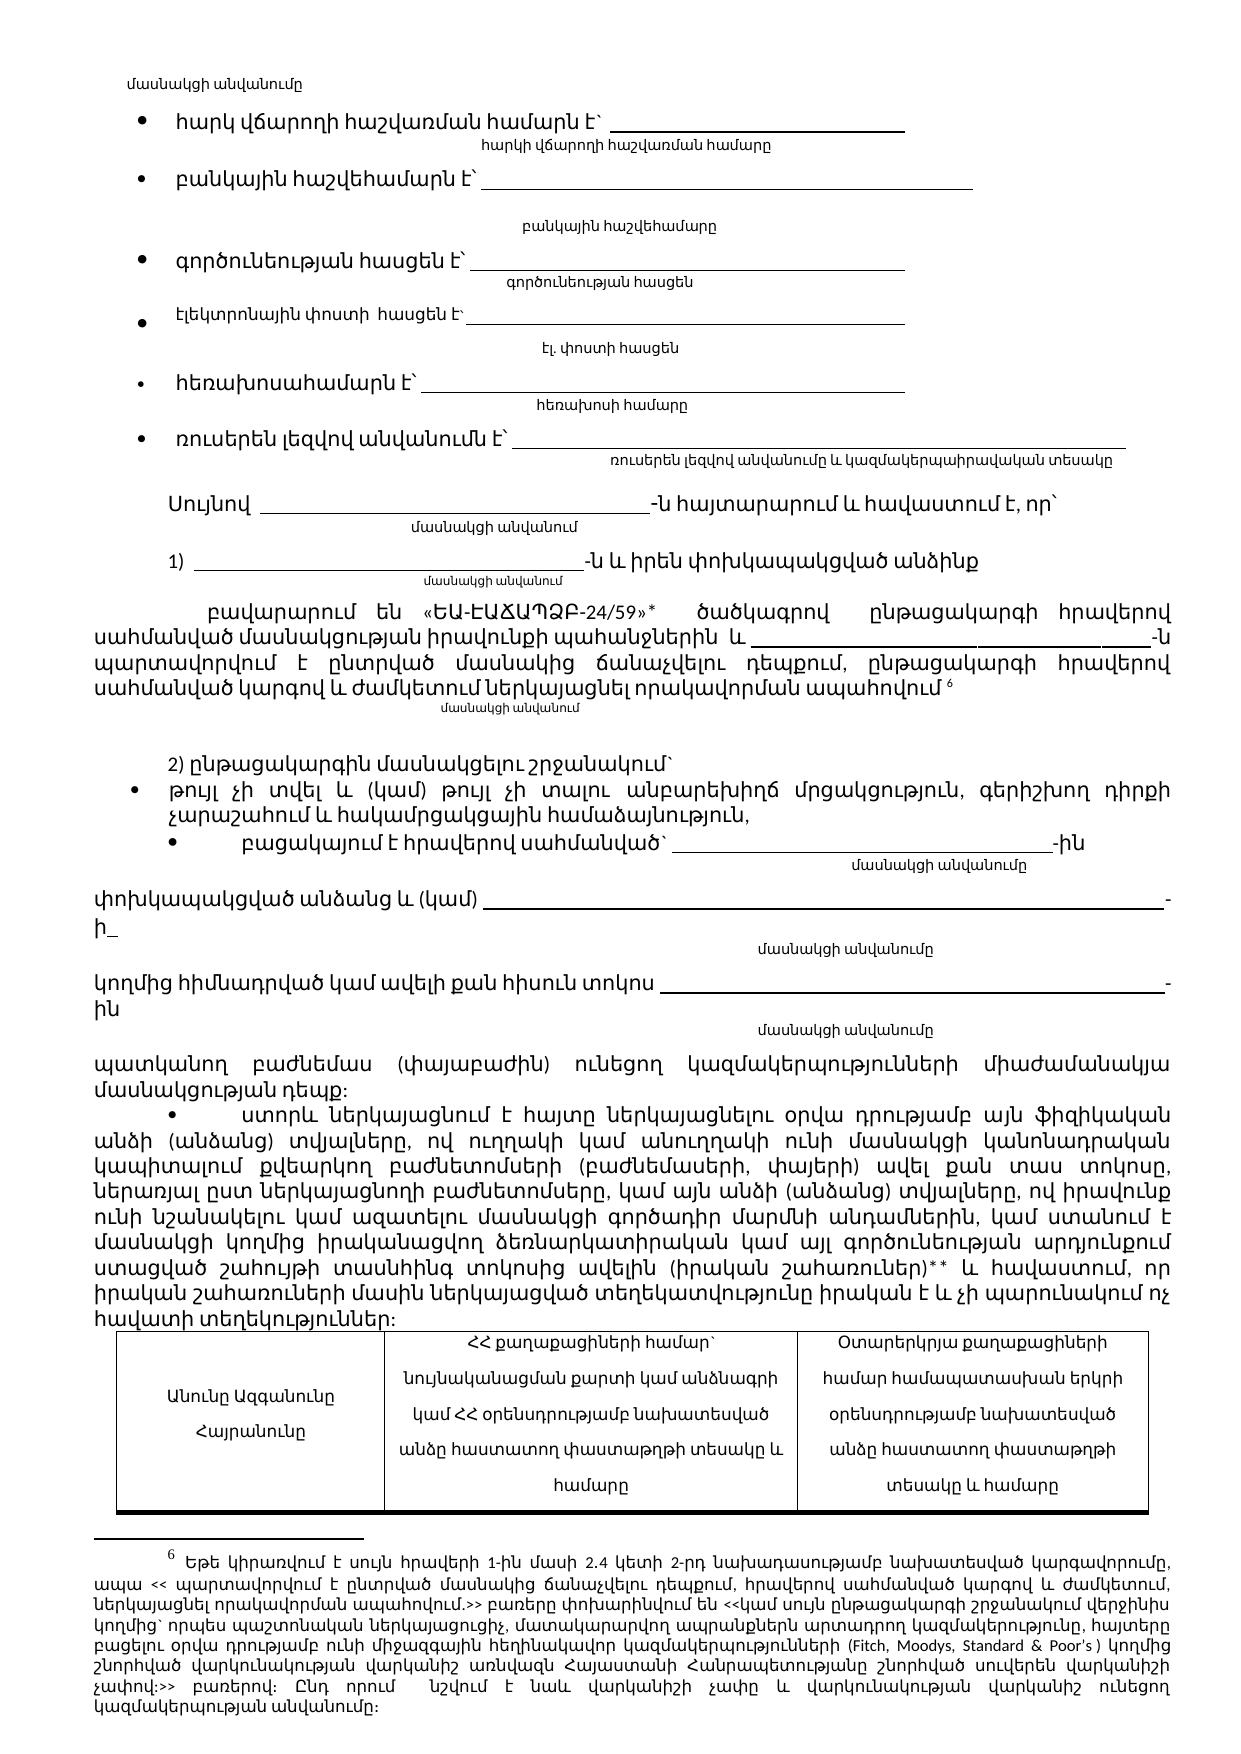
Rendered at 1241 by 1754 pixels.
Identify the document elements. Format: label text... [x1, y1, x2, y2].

list հարկ վճարողի հաշվառման համարն է` [138, 106, 1171, 136]
text մասնակցի անվանում [94, 518, 1171, 548]
table_header Օտարերկրյա քաղաքացիների համար համապատասխան երկրի օրենսդրությամբ նախատեսված անձը հաստատող փաստաթղթի տեսակը և համարը [798, 1332, 1148, 1510]
list ռուսերեն լեզվով անվանումն է՝ [138, 426, 1171, 452]
text պատկանող բաժնեմաս (փայաբաժին) ունեցող կազմակերպությունների միաժամանակյա մասնակցության դեպք: [94, 1052, 1171, 1102]
text գործունեության հասցեն [94, 273, 1171, 304]
list էլեկտրոնային փոստի հասցեն է՝ [138, 304, 1171, 340]
text բավարարում են «ԵԱ-ԷԱՃԱՊՁԲ-24/59»* ծածկագրով ընթացակարգի հրավերով սահմանված մասնակցության իրավունքի պահանջներին և -ն պարտավորվում է ընտրված մասնակից ճանաչվելու դեպքում, ընթացակարգի հրավերով սահմանված կարգով և ժամկետում ներկայացնել որակավորման ապահովում [94, 599, 1171, 701]
list բանկային հաշվեհամարն է՝ [138, 167, 1171, 217]
text մասնակցի անվանումը [94, 940, 1171, 970]
text հարկի վճարողի հաշվառման համարը [94, 136, 1171, 167]
text ռուսերեն լեզվով անվանումը և կազմակերպաիրավական տեսակը [536, 452, 1171, 482]
text մասնակցի անվանումը [94, 856, 1171, 886]
text հեռախոսի համարը [462, 396, 1171, 426]
text մասնակցի անվանում [94, 701, 1171, 726]
table_header ՀՀ քաղաքացիների համար` նույնականացման քարտի կամ անձնագրի կամ ՀՀ օրենսդրությամբ նախատեսված անձը հաստատող փաստաթղթի տեսակը և համարը [385, 1332, 797, 1510]
text 2) ընթացակարգին մասնակցելու շրջանակում` [94, 752, 1171, 777]
text էլ. փոստի հասցեն [94, 340, 1171, 370]
text մասնակցի անվանումը [94, 1021, 1171, 1052]
text մասնակցի անվանումը [94, 75, 1171, 106]
list ստորև ներկայացնում է հայտը ներկայացնելու օրվա դրությամբ այն ֆիզիկական անձի (անձանց) տվյալները, ով ուղղակի կամ անուղղակի ունի մասնակցի կանոնադրական կապիտալում քվեարկող բաժնետոմսերի (բաժնեմասերի, փայերի) ավել քան տաս տոկոսը, ներառյալ ըստ ներկայացնողի բաժնետոմսերը, կամ այն անձի (անձանց) տվյալները, ով իրավունք ունի նշանակելու կամ ազատելու մասնակցի գործադիր մարմնի անդամներին, կամ ստանում է մասնակցի կողմից իրականացվող ձեռնարկատիրական կամ այլ գործունեության արդյունքում ստացված շահույթի տասնհինգ տոկոսից ավելին (իրական շահառուներ)** և հավաստում, որ իրական շահառուների մասին ներկայացված տեղեկատվությունը իրական է և չի պարունակում ոչ հավատի տեղեկություններ: [94, 1102, 1171, 1331]
table_header Անունը Ազգանունը Հայրանունը [117, 1332, 384, 1510]
list բացակայում է հրավերով սահմանված` -ին [94, 828, 1171, 856]
text մասնակցի անվանում [94, 574, 1171, 599]
text 1) -ն և իրեն փոխկապակցված անձինք [94, 548, 1171, 574]
text կողմից հիմնադրված կամ ավելի քան հիսուն տոկոս -ին [94, 970, 1171, 1021]
text փոխկապակցված անձանց և (կամ) -ի [94, 886, 1171, 940]
text բանկային հաշվեհամարը [94, 217, 1171, 248]
list թույլ չի տվել և (կամ) թույլ չի տալու անբարեխիղճ մրցակցություն, գերիշխող դիրքի չարաշահում և հակամրցակցային համաձայնություն, [131, 777, 1171, 828]
text Սույնով -ն հայտարարում և հավաստում է, որ՝ [94, 487, 1171, 518]
list հեռախոսահամարն է՝ [138, 370, 1171, 396]
list գործունեության հասցեն է՝ [138, 248, 1171, 273]
